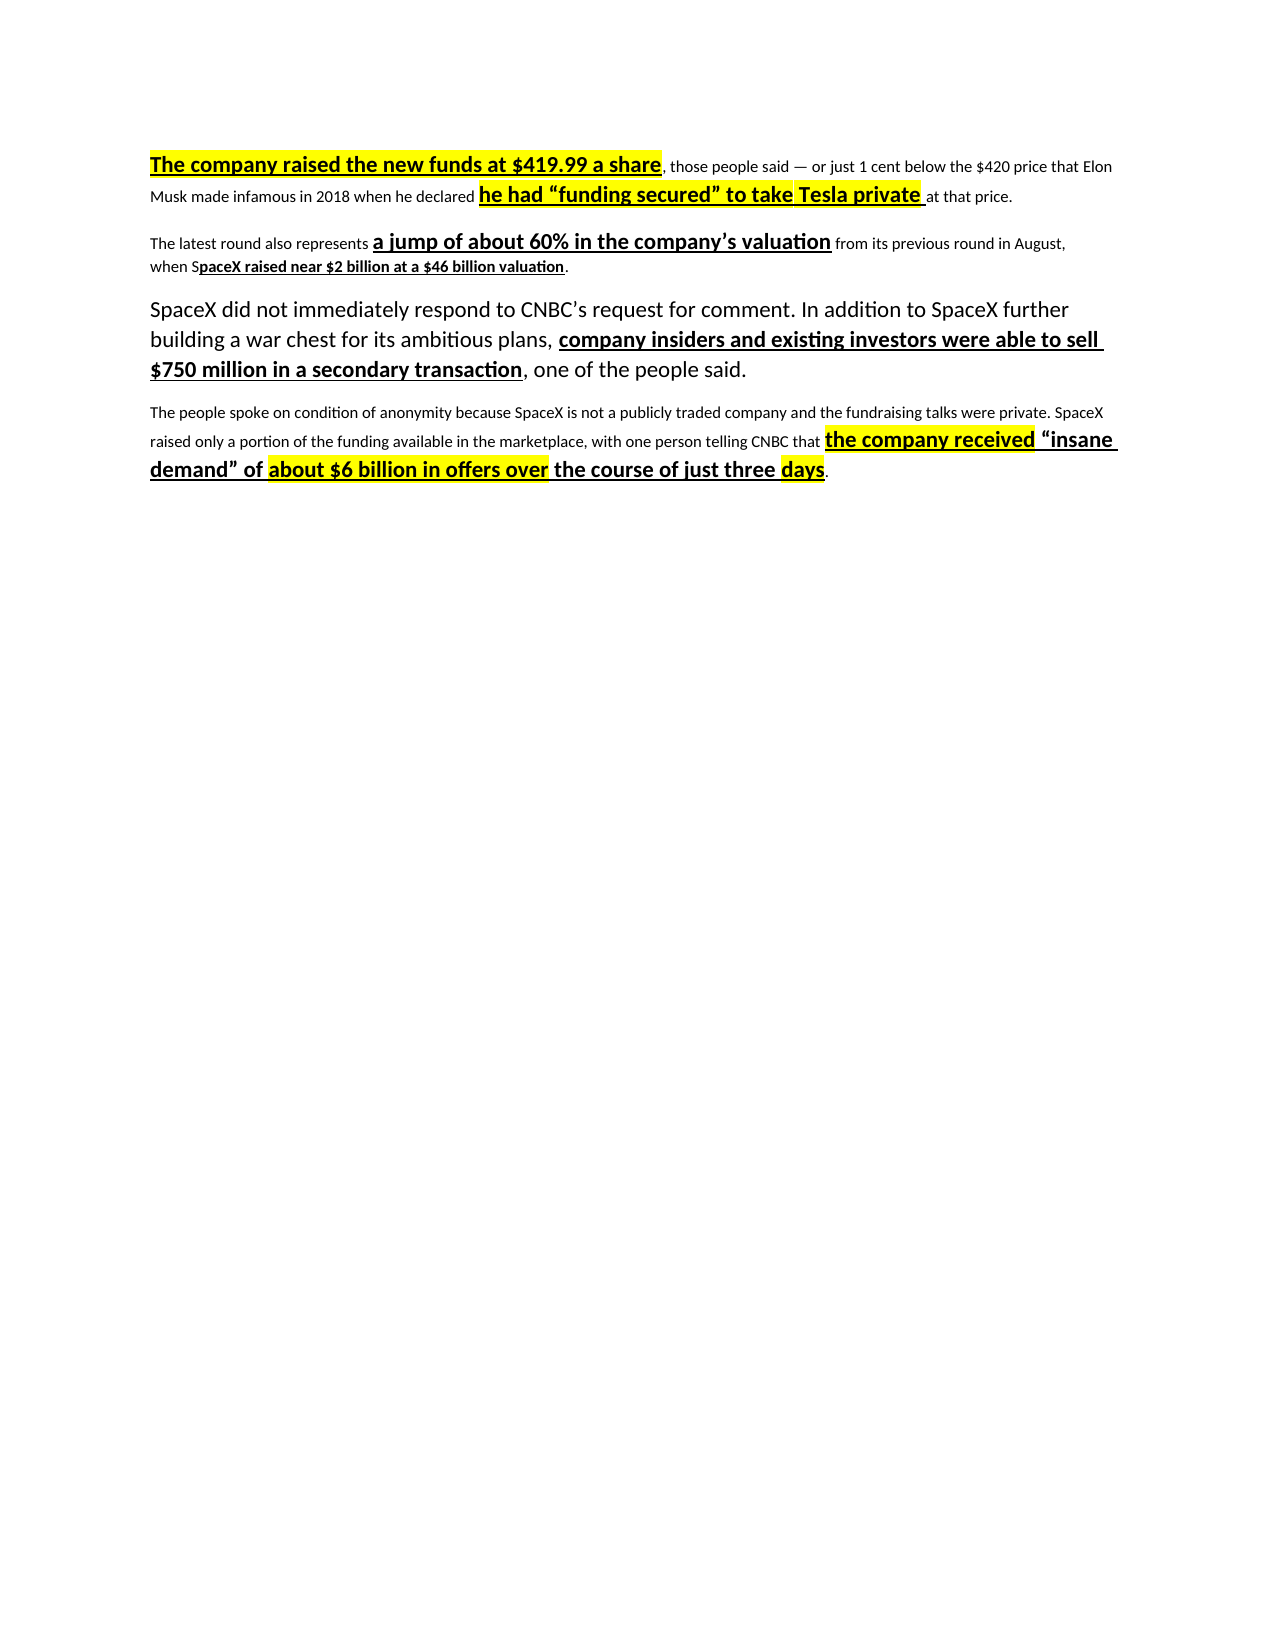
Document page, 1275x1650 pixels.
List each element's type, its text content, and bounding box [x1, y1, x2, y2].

text The people spoke on condition of anonymity because SpaceX is not a publicly traded company and the fundraising talks were private. SpaceX raised only a portion of the funding available in the marketplace, with one person telling CNBC that the company received “insane demand” of about $6 billion in offers over the course of just three days. [150, 402, 1125, 483]
text The company raised the new funds at $419.99 a share, those people said — or just 1 cent below the $420 price that Elon Musk made infamous in 2018 when he declared he had “funding secured” to take Tesla private at that price. [150, 150, 1125, 208]
text SpaceX did not immediately respond to CNBC’s request for comment. In addition to SpaceX further building a war chest for its ambitious plans, company insiders and existing investors were able to sell $750 million in a secondary transaction, one of the people said. [150, 295, 1125, 384]
text The latest round also represents a jump of about 60% in the company’s valuation from its previous round in August, when SpaceX raised near $2 billion at a $46 billion valuation. [150, 227, 1125, 277]
